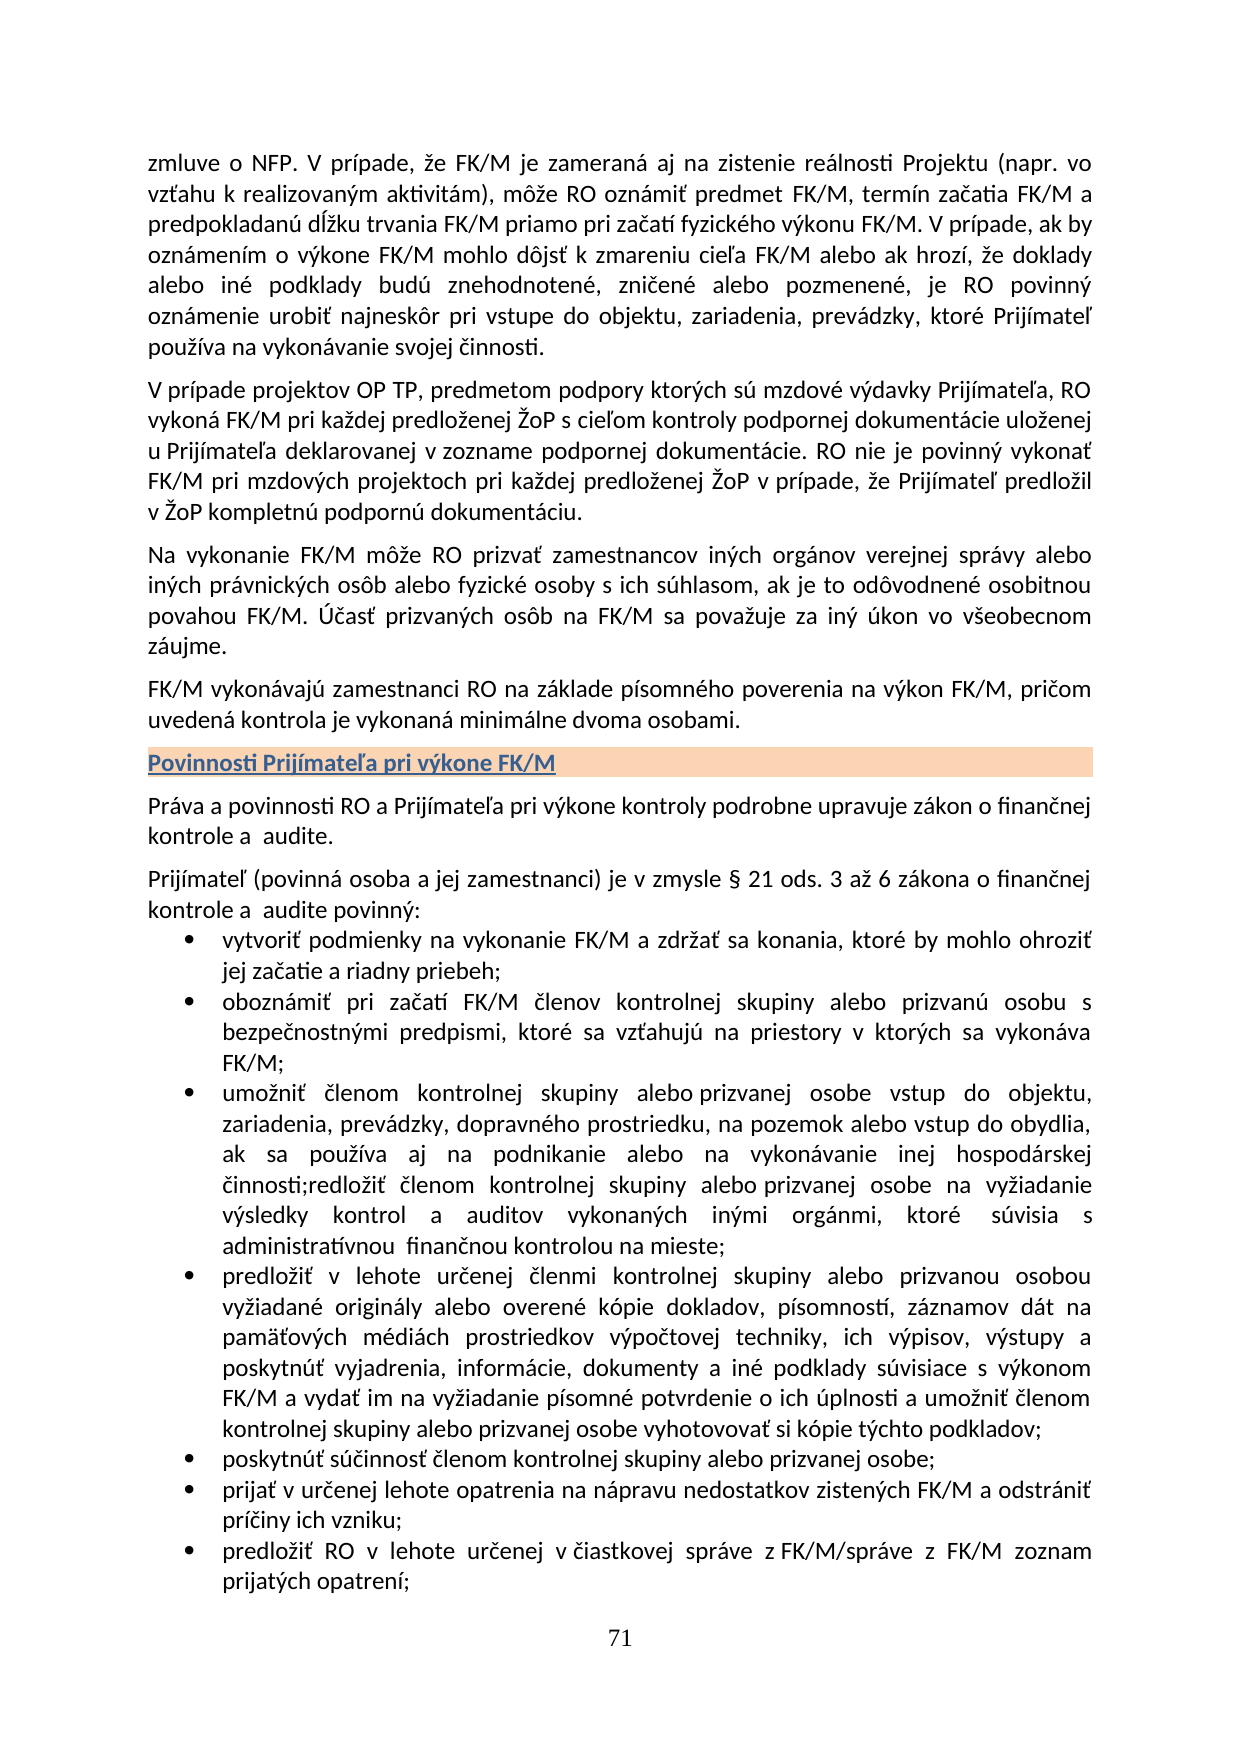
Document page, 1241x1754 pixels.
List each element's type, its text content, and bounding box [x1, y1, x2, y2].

list prijať v určenej lehote opatrenia na nápravu nedostatkov zistených FK/M a odstrániť príčiny ich vzniku; [185, 1474, 1093, 1535]
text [148, 148, 1093, 361]
list poskytnúť súčinnosť členom kontrolnej skupiny alebo prizvanej osobe; [185, 1443, 1093, 1474]
list vytvoriť podmienky na vykonanie FK/M a zdržať sa konania, ktoré by mohlo ohroziť jej začatie a riadny priebeh; [185, 924, 1093, 986]
text Na vykonanie FK/M môže RO prizvať zamestnancov iných orgánov verejnej správy alebo iných právnických osôb alebo fyzické osoby s ich súhlasom, ak je to odôvodnené osobitnou povahou FK/M. Účasť prizvaných osôb na FK/M sa považuje za iný úkon vo všeobecnom záujme. [148, 539, 1093, 661]
text V prípade projektov OP TP, predmetom podpory ktorých sú mzdové výdavky Prijímateľa, RO vykoná FK/M pri každej predloženej ŽoP s cieľom kontroly podpornej dokumentácie uloženej u Prijímateľa deklarovanej v zozname podpornej dokumentácie. RO nie je povinný vykonať FK/M pri mzdových projektoch pri každej predloženej ŽoP v prípade, že Prijímateľ predložil v ŽoP kompletnú podpornú dokumentáciu. [148, 374, 1093, 526]
list predložiť RO v lehote určenej v čiastkovej správe z FK/M/správe z FK/M zoznam prijatých opatrení; [185, 1535, 1093, 1596]
text FK/M vykonávajú zamestnanci RO na základe písomného poverenia na výkon FK/M, pričom uvedená kontrola je vykonaná minimálne dvoma osobami. [148, 673, 1093, 734]
text Práva a povinnosti RO a Prijímateľa pri výkone kontroly podrobne upravuje zákon o finančnej kontrole a audite. [148, 790, 1093, 851]
text Povinnosti Prijímateľa pri výkone FK/M [148, 747, 1093, 777]
list umožniť členom kontrolnej skupiny alebo prizvanej osobe vstup do objektu, zariadenia, prevádzky, dopravného prostriedku, na pozemok alebo vstup do obydlia, ak sa používa aj na podnikanie alebo na vykonávanie inej hospodárskej činnosti;redložiť členom kontrolnej skupiny alebo prizvanej osobe na vyžiadanie výsledky kontrol a auditov vykonaných inými orgánmi, ktoré súvisia s administratívnou finančnou kontrolou na mieste; [185, 1077, 1093, 1260]
list oboznámiť pri začatí FK/M členov kontrolnej skupiny alebo prizvanú osobu s bezpečnostnými predpismi, ktoré sa vzťahujú na priestory v ktorých sa vykonáva FK/M; [185, 986, 1093, 1077]
list predložiť v lehote určenej členmi kontrolnej skupiny alebo prizvanou osobou vyžiadané originály alebo overené kópie dokladov, písomností, záznamov dát na pamäťových médiách prostriedkov výpočtovej techniky, ich výpisov, výstupy a poskytnúť vyjadrenia, informácie, dokumenty a iné podklady súvisiace s výkonom FK/M a vydať im na vyžiadanie písomné potvrdenie o ich úplnosti a umožniť členom kontrolnej skupiny alebo prizvanej osobe vyhotovovať si kópie týchto podkladov; [185, 1260, 1093, 1443]
text Prijímateľ (povinná osoba a jej zamestnanci) je v zmysle § 21 ods. 3 až 6 zákona o finančnej kontrole a audite povinný: [148, 863, 1093, 924]
